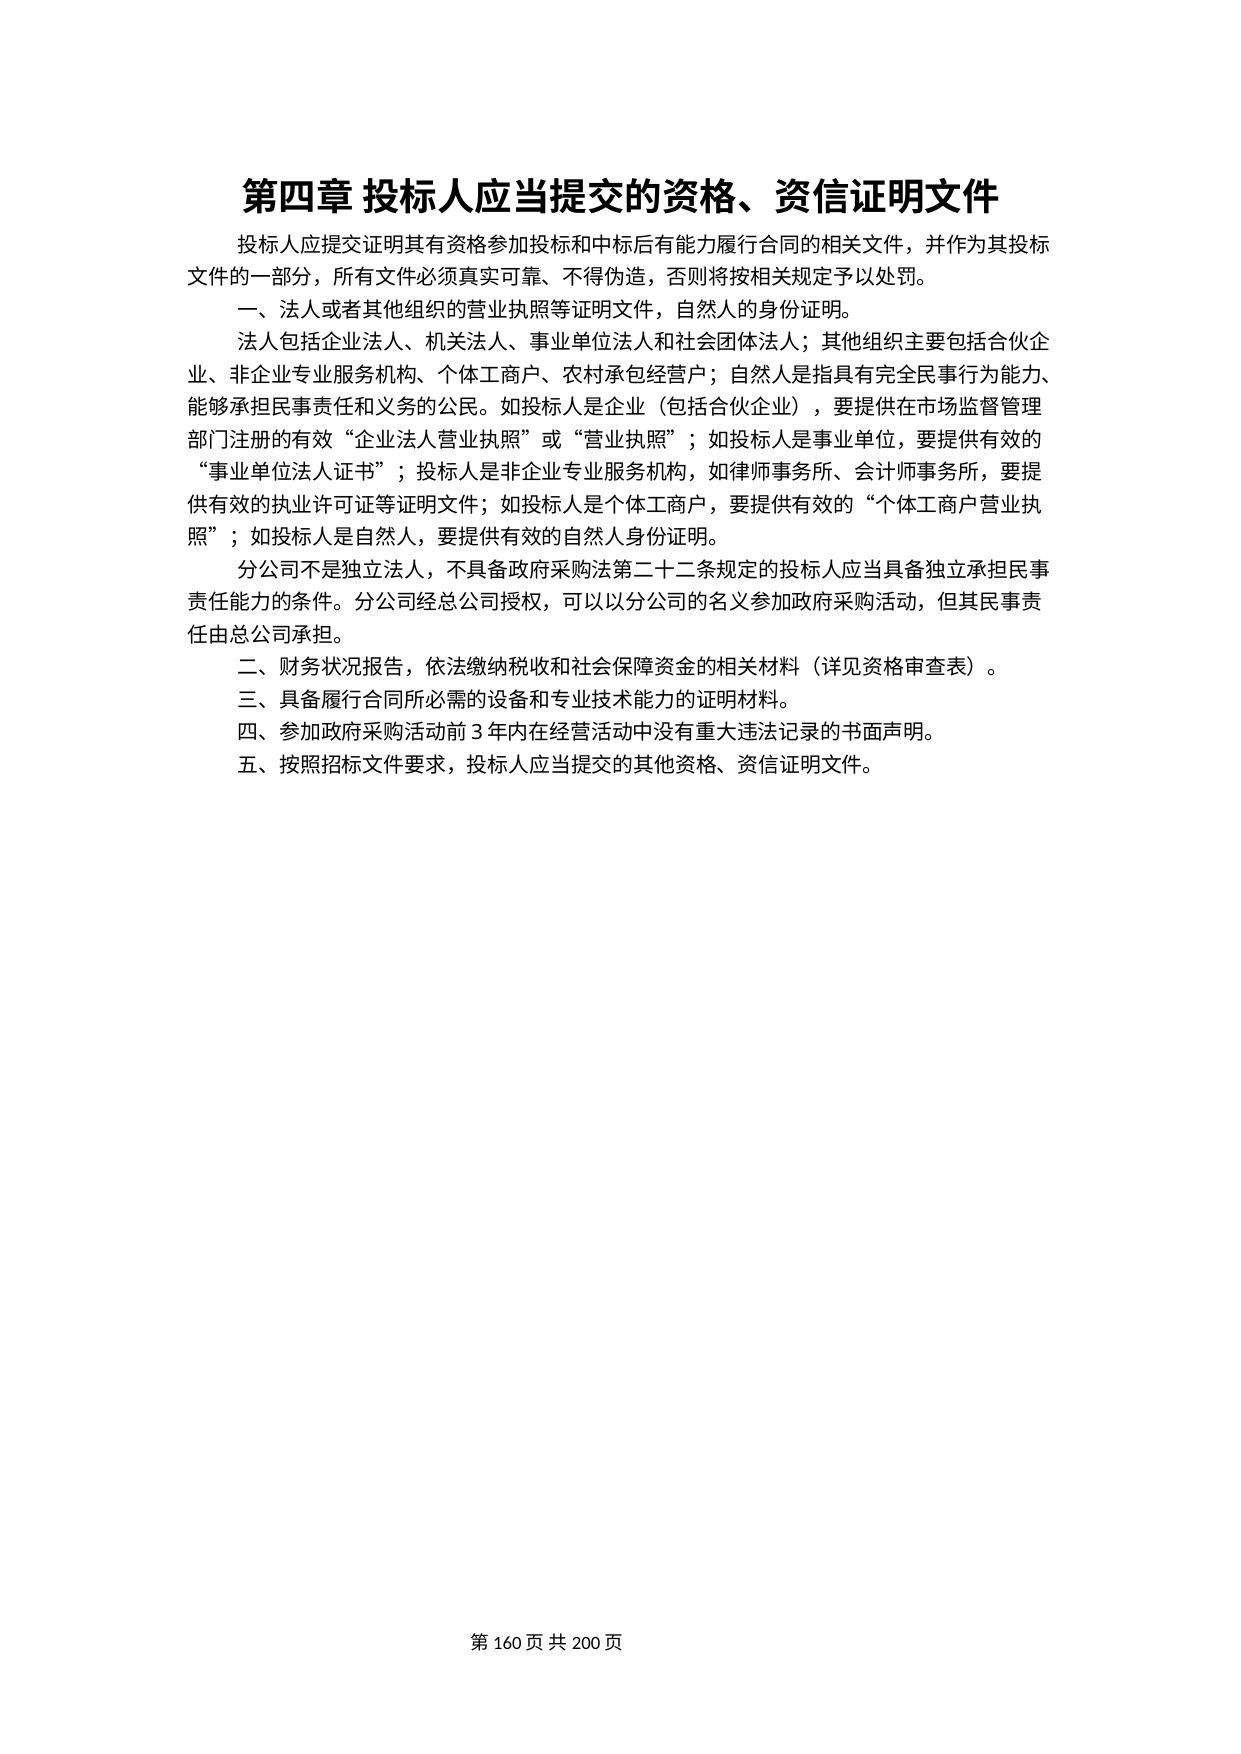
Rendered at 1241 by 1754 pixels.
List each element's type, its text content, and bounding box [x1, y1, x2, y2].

text 一、法人或者其他组织的营业执照等证明文件，自然人的身份证明。 [187, 292, 1053, 324]
text 第四章 投标人应当提交的资格、资信证明文件 [187, 162, 1053, 227]
text 五、按照招标文件要求，投标人应当提交的其他资格、资信证明文件。 [187, 747, 1053, 779]
text 二、财务状况报告，依法缴纳税收和社会保障资金的相关材料（详见资格审查表）。 [187, 649, 1053, 682]
text 法人包括企业法人、机关法人、事业单位法人和社会团体法人；其他组织主要包括合伙企业、非企业专业服务机构、个体工商户、农村承包经营户；自然人是指具有完全民事行为能力、能够承担民事责任和义务的公民。如投标人是企业（包括合伙企业），要提供在市场监督管理部门注册的有效“企业法人营业执照”或“营业执照”；如投标人是事业单位，要提供有效的“事业单位法人证书”；投标人是非企业专业服务机构，如律师事务所、会计师事务所，要提供有效的执业许可证等证明文件；如投标人是个体工商户，要提供有效的“个体工商户营业执照”；如投标人是自然人，要提供有效的自然人身份证明。 [187, 324, 1053, 552]
text 四、参加政府采购活动前3年内在经营活动中没有重大违法记录的书面声明。 [187, 714, 1053, 747]
text 分公司不是独立法人，不具备政府采购法第二十二条规定的投标人应当具备独立承担民事责任能力的条件。分公司经总公司授权，可以以分公司的名义参加政府采购活动，但其民事责任由总公司承担。 [187, 552, 1053, 649]
text 三、具备履行合同所必需的设备和专业技术能力的证明材料。 [187, 682, 1053, 714]
text 投标人应提交证明其有资格参加投标和中标后有能力履行合同的相关文件，并作为其投标文件的一部分，所有文件必须真实可靠、不得伪造，否则将按相关规定予以处罚。 [187, 227, 1053, 292]
